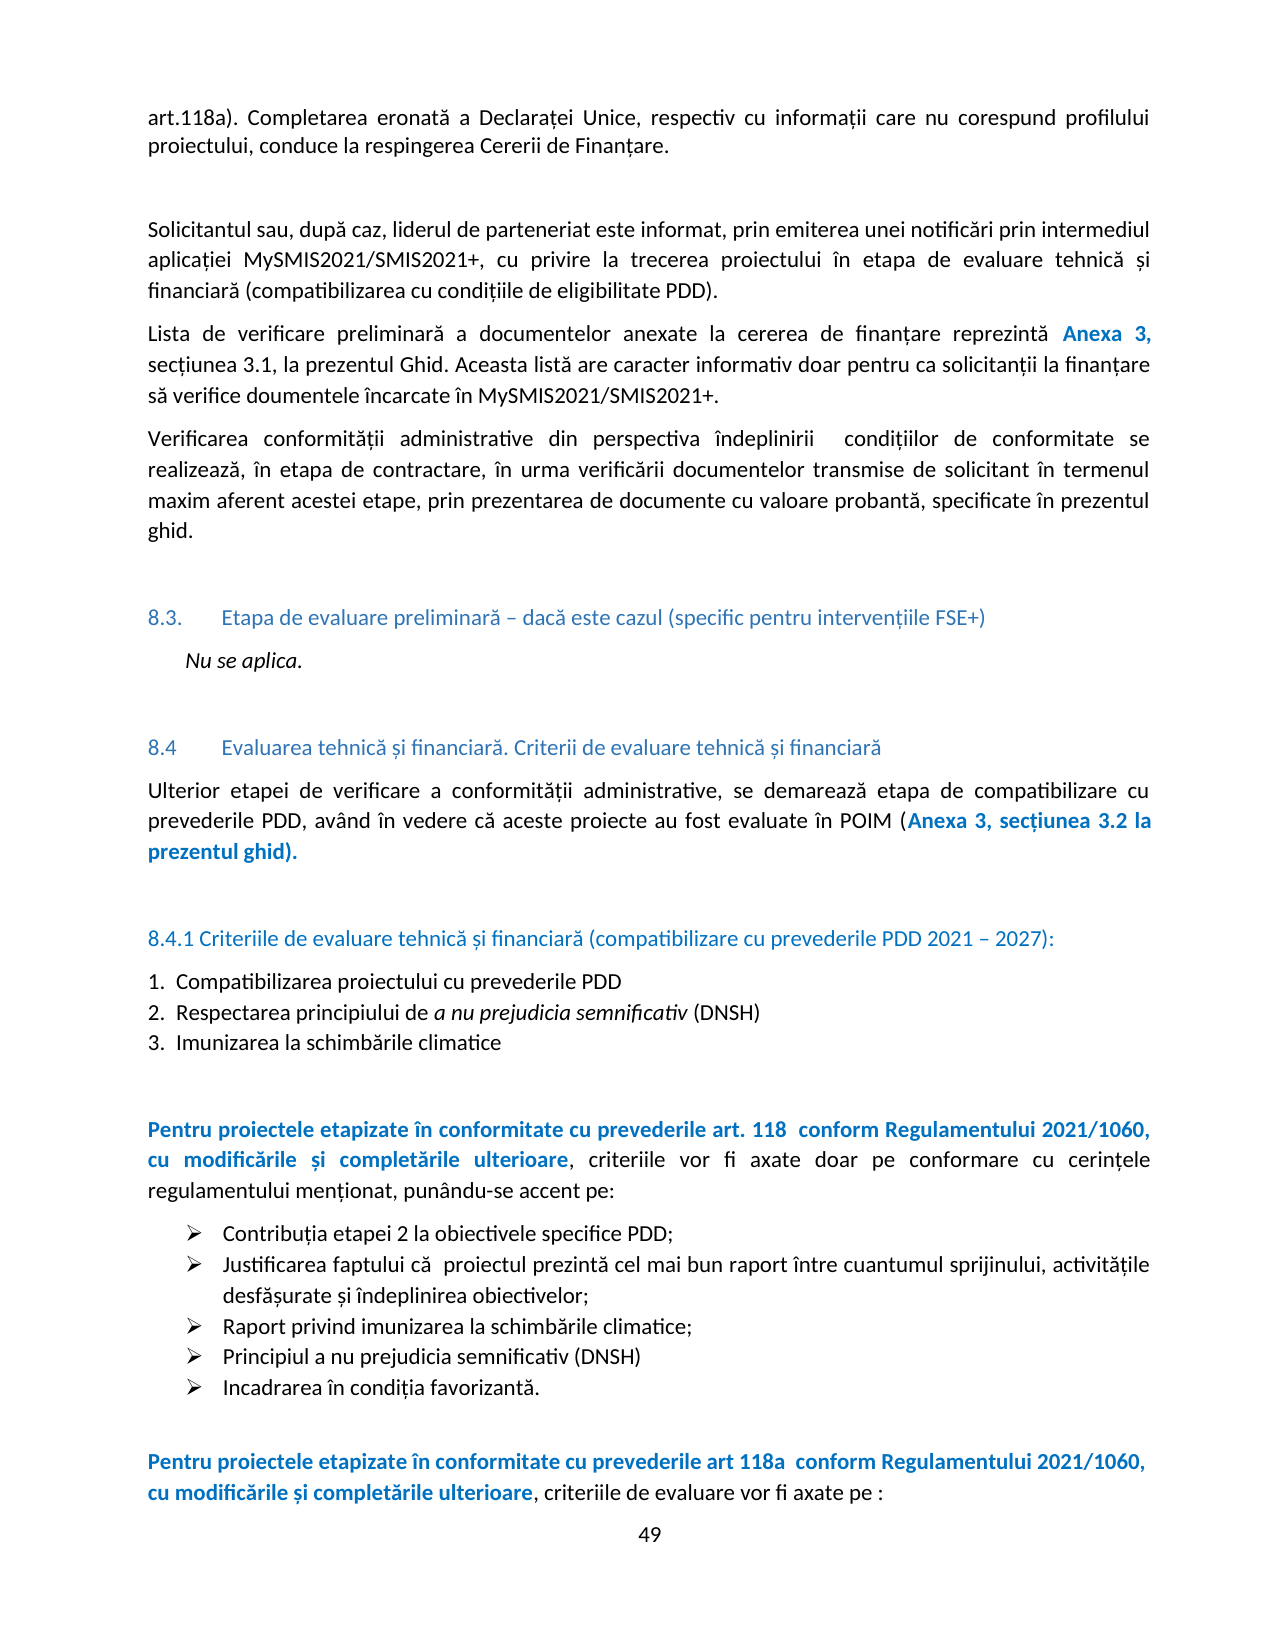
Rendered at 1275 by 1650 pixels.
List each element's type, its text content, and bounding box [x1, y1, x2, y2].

list Justificarea faptului că proiectul prezintă cel mai bun raport între cuantumul sprijinului, activitățile desfășurate și îndeplinirea obiectivelor; [185, 1250, 1152, 1309]
subtitle 8.4.1 Criteriile de evaluare tehnică și financiară (compatibilizare cu prevederile PDD 2021 – 2027): [148, 924, 1152, 952]
list Raport privind imunizarea la schimbările climatice; [185, 1312, 1152, 1340]
text Pentru proiectele etapizate în conformitate cu prevederile art 118a conform Regulamentului 2021/1060, cu modificările și completările ulterioare, criteriile de evaluare vor fi axate pe : [148, 1447, 1152, 1506]
text Lista de verificare preliminară a documentelor anexate la cererea de finanțare reprezintă Anexa 3, secțiunea 3.1, la prezentul Ghid. Aceasta listă are caracter informativ doar pentru ca solicitanții la finanțare să verifice doumentele încarcate în MySMIS2021/SMIS2021+. [148, 319, 1152, 409]
list Contribuția etapei 2 la obiectivele specifice PDD; [185, 1219, 1152, 1248]
text Pentru proiectele etapizate în conformitate cu prevederile art. 118 conform Regulamentului 2021/1060, cu modificările și completările ulterioare, criteriile vor fi axate doar pe conformare cu cerințele regulamentului menționat, punându-se accent pe: [148, 1115, 1152, 1204]
subtitle 8.3. Etapa de evaluare preliminară – dacă este cazul (specific pentru intervențiile FSE+) [148, 603, 1152, 631]
list Imunizarea la schimbările climatice [148, 1028, 1152, 1056]
text Verificarea conformității administrative din perspectiva îndeplinirii condițiilor de conformitate se realizează, în etapa de contractare, în urma verificării documentelor transmise de solicitant în termenul maxim aferent acestei etape, prin prezentarea de documente cu valoare probantă, specificate în prezentul ghid. [148, 424, 1152, 544]
subtitle 8.4 Evaluarea tehnică și financiară. Criterii de evaluare tehnică și financiară [148, 733, 1152, 761]
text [148, 103, 1152, 159]
list Respectarea principiului de a nu prejudicia semnificativ (DNSH) [148, 998, 1152, 1026]
list Principiul a nu prejudicia semnificativ (DNSH) [185, 1342, 1152, 1371]
text Solicitantul sau, după caz, liderul de parteneriat este informat, prin emiterea unei notificări prin intermediul aplicației MySMIS2021/SMIS2021+, cu privire la trecerea proiectului în etapa de evaluare tehnică și financiară (compatibilizarea cu condițiile de eligibilitate PDD). [148, 215, 1152, 304]
list Compatibilizarea proiectului cu prevederile PDD [148, 967, 1152, 995]
list Incadrarea în condiția favorizantă. [185, 1373, 1152, 1401]
text Nu se aplica. [185, 646, 1152, 674]
text Ulterior etapei de verificare a conformității administrative, se demarează etapa de compatibilizare cu prevederile PDD, având în vedere că aceste proiecte au fost evaluate în POIM (Anexa 3, secțiunea 3.2 la prezentul ghid). [148, 776, 1152, 865]
